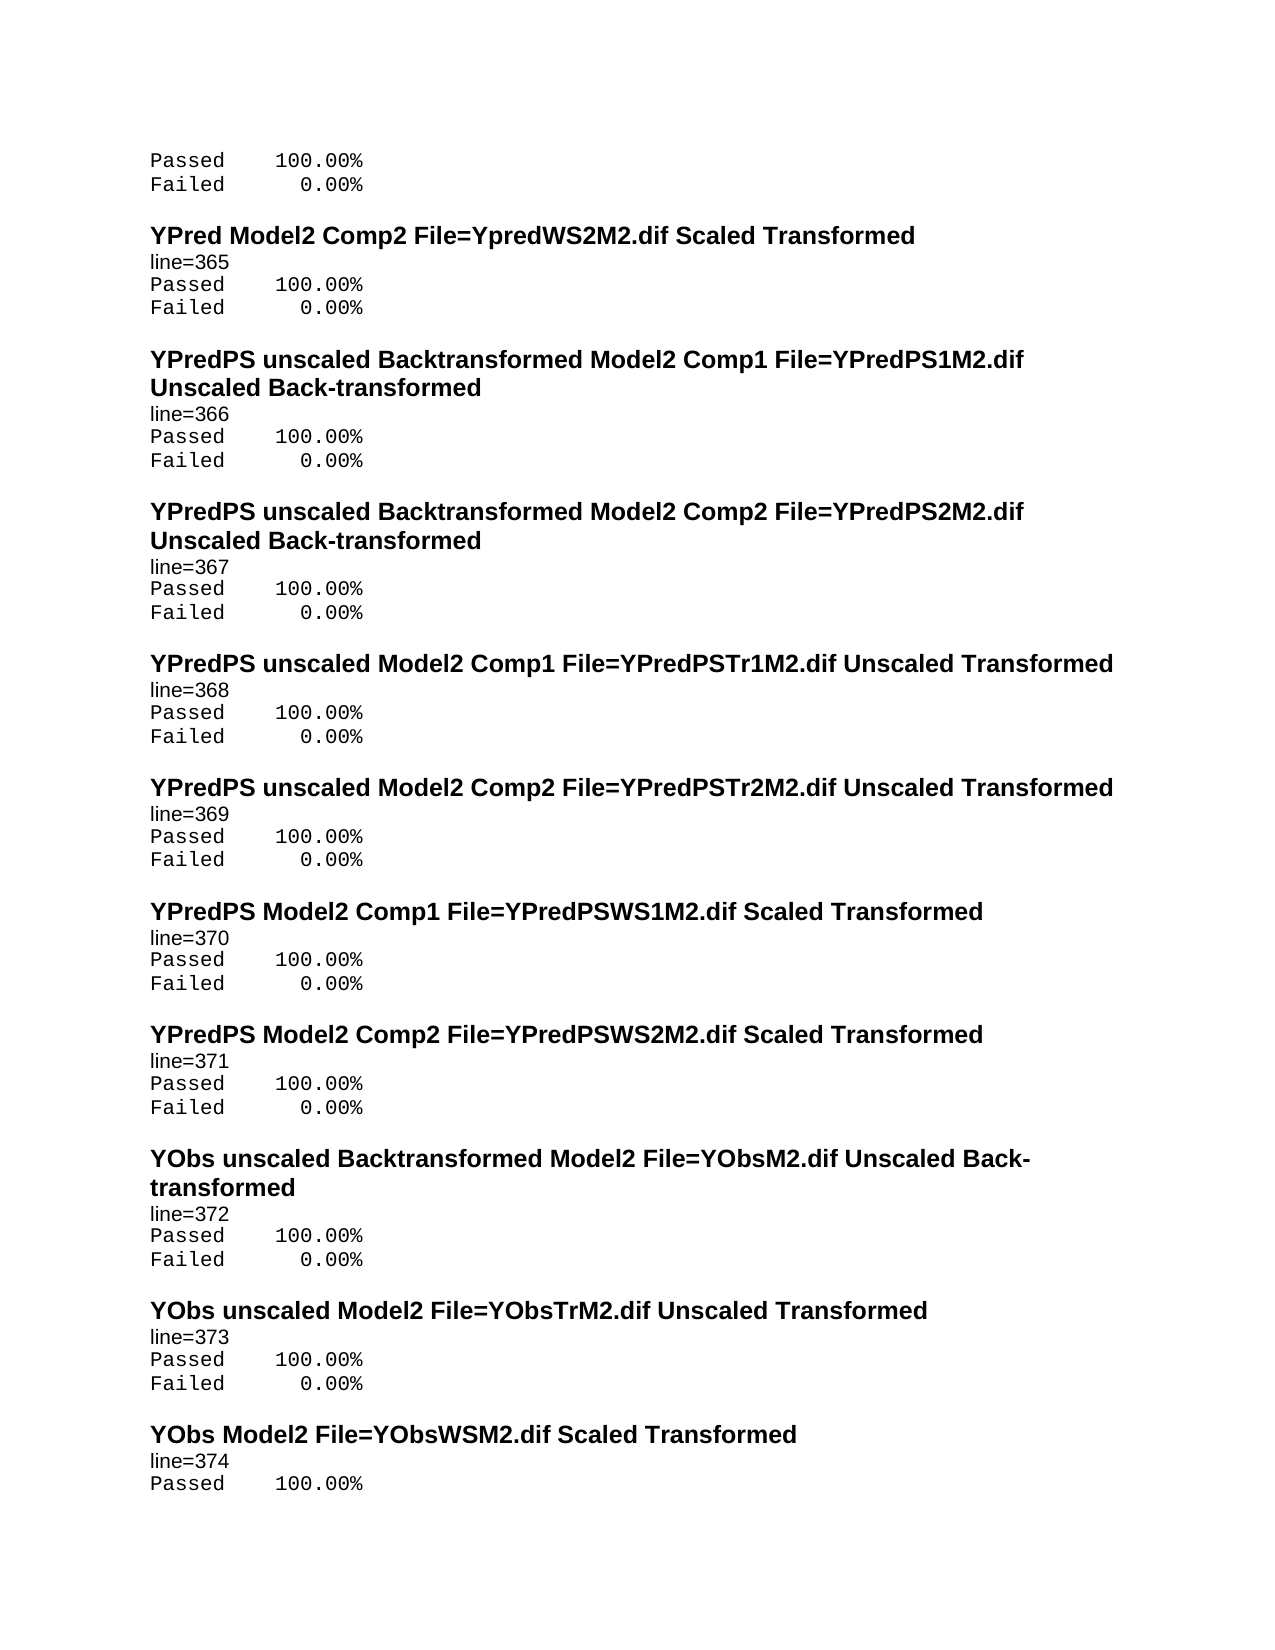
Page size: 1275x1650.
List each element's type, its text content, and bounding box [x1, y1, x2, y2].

text YPredPS unscaled Model2 Comp2 File=YPredPSTr2M2.dif Unscaled Transformed [150, 773, 1125, 802]
text YObs Model2 File=YObsWSM2.dif Scaled Transformed [150, 1420, 1125, 1449]
text Failed 0.00% [150, 1373, 1125, 1396]
text Passed 100.00% [150, 1349, 1125, 1373]
text YPredPS unscaled Backtransformed Model2 Comp1 File=YPredPS1M2.dif Unscaled Back-transformed [150, 344, 1125, 402]
text Failed 0.00% [150, 174, 1125, 197]
text Failed 0.00% [150, 450, 1125, 473]
text line=371 [150, 1049, 1125, 1073]
text Passed 100.00% [150, 826, 1125, 849]
text Failed 0.00% [150, 602, 1125, 626]
text line=370 [150, 925, 1125, 949]
text YPredPS Model2 Comp1 File=YPredPSWS1M2.dif Scaled Transformed [150, 897, 1125, 925]
text Failed 0.00% [150, 973, 1125, 997]
text line=365 [150, 250, 1125, 274]
text line=372 [150, 1201, 1125, 1225]
text Failed 0.00% [150, 849, 1125, 873]
text Failed 0.00% [150, 1249, 1125, 1273]
text line=367 [150, 554, 1125, 578]
text line=368 [150, 678, 1125, 702]
text YObs unscaled Model2 File=YObsTrM2.dif Unscaled Transformed [150, 1296, 1125, 1325]
text line=373 [150, 1325, 1125, 1349]
text YPredPS unscaled Model2 Comp1 File=YPredPSTr1M2.dif Unscaled Transformed [150, 649, 1125, 678]
text YObs unscaled Backtransformed Model2 File=YObsM2.dif Unscaled Back-transformed [150, 1144, 1125, 1201]
text YPred Model2 Comp2 File=YpredWS2M2.dif Scaled Transformed [150, 221, 1125, 250]
text line=374 [150, 1449, 1125, 1473]
text Failed 0.00% [150, 297, 1125, 321]
text Passed 100.00% [150, 274, 1125, 297]
text Passed 100.00% [150, 426, 1125, 450]
text Passed 100.00% [150, 1073, 1125, 1097]
text line=369 [150, 802, 1125, 826]
text line=366 [150, 402, 1125, 426]
text Passed 100.00% [150, 150, 1125, 174]
text Failed 0.00% [150, 726, 1125, 749]
text Failed 0.00% [150, 1097, 1125, 1120]
text YPredPS unscaled Backtransformed Model2 Comp2 File=YPredPS2M2.dif Unscaled Back-transformed [150, 497, 1125, 554]
text YPredPS Model2 Comp2 File=YPredPSWS2M2.dif Scaled Transformed [150, 1020, 1125, 1049]
text Passed 100.00% [150, 1225, 1125, 1249]
text Passed 100.00% [150, 702, 1125, 726]
text Passed 100.00% [150, 949, 1125, 973]
text Passed 100.00% [150, 578, 1125, 602]
text Passed 100.00% [150, 1473, 1125, 1496]
